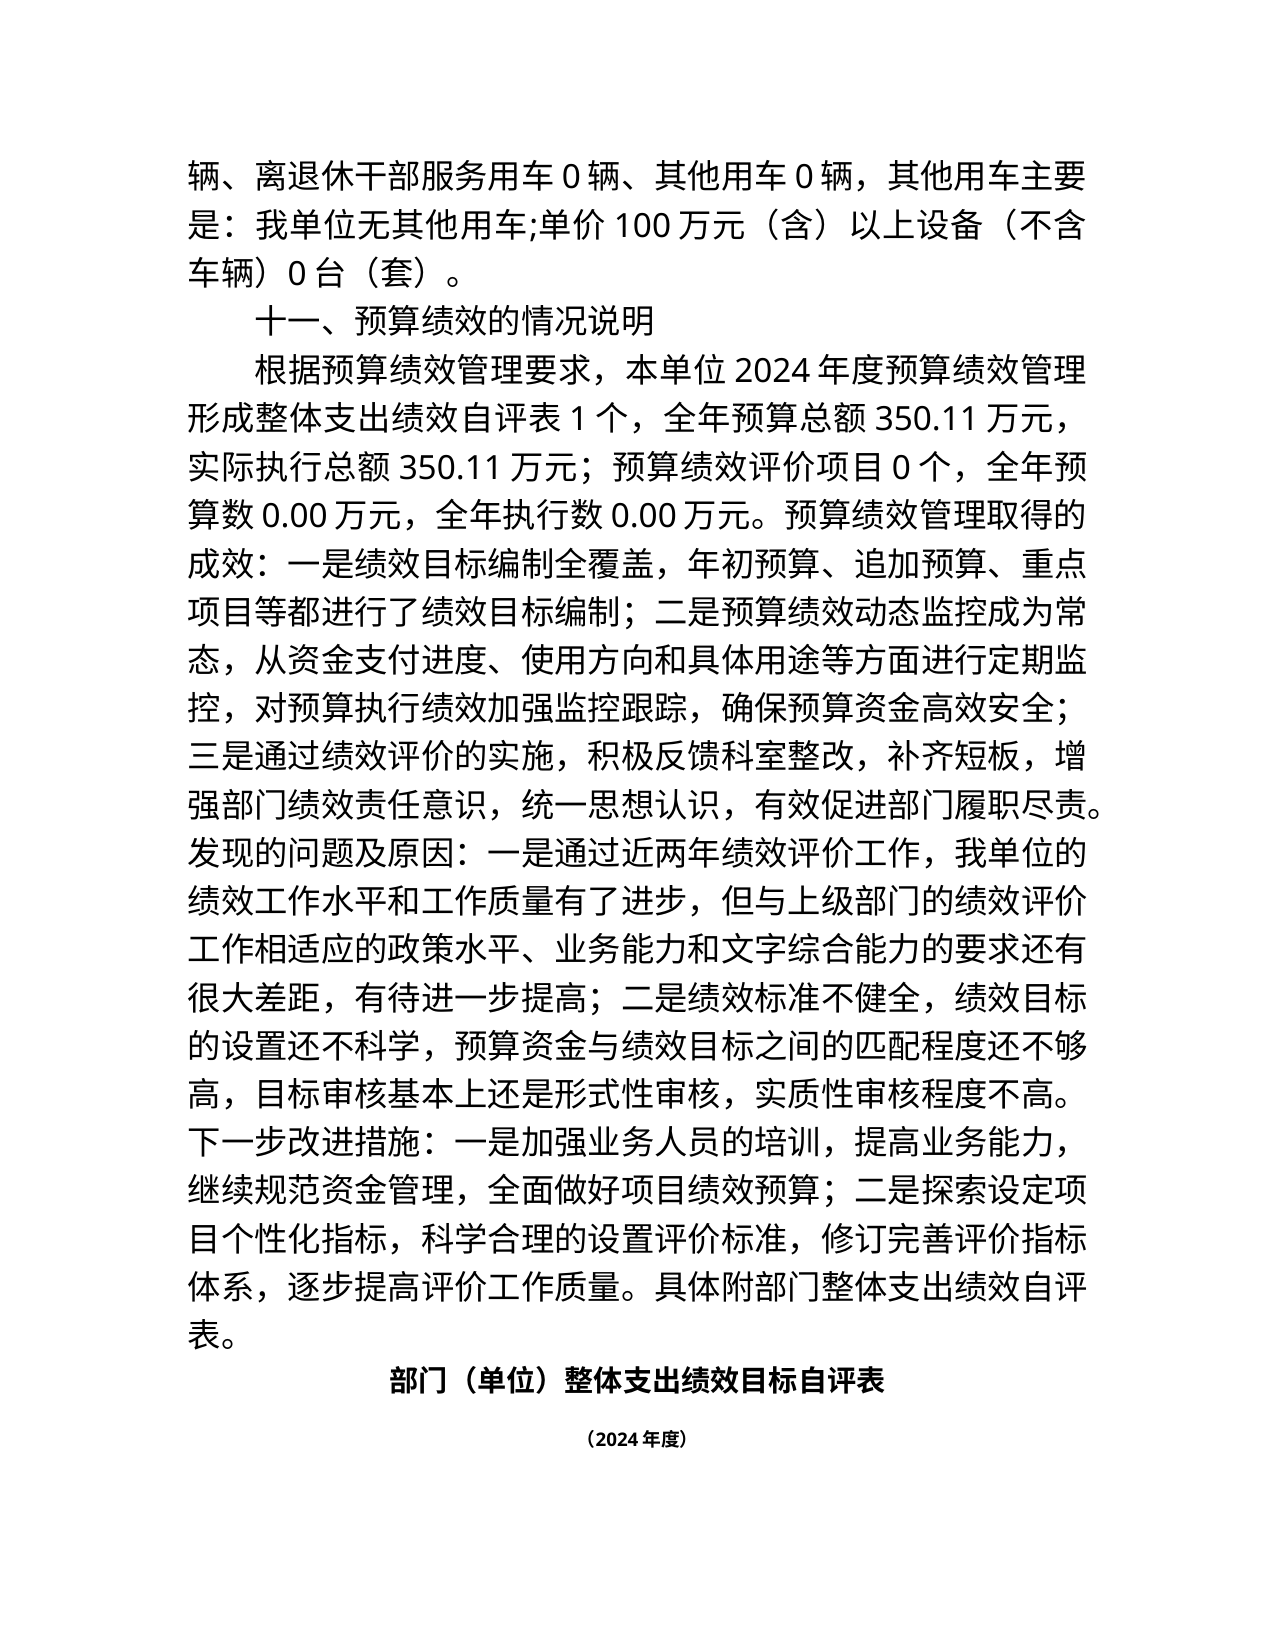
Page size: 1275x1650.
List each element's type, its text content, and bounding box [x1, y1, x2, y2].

text （2024年度） [187, 1427, 1087, 1452]
text 根据预算绩效管理要求，本单位2024年度预算绩效管理形成整体支出绩效自评表1个，全年预算总额350.11万元，实际执行总额350.11万元；预算绩效评价项目0个，全年预算数0.00万元，全年执行数0.00万元。预算绩效管理取得的成效：一是绩效目标编制全覆盖，年初预算、追加预算、重点项目等都进行了绩效目标编制；二是预算绩效动态监控成为常态，从资金支付进度、使用方向和具体用途等方面进行定期监控，对预算执行绩效加强监控跟踪，确保预算资金高效安全；三是通过绩效评价的实施，积极反馈科室整改，补齐短板，增强部门绩效责任意识，统一思想认识，有效促进部门履职尽责。发现的问题及原因：一是通过近两年绩效评价工作，我单位的绩效工作水平和工作质量有了进步，但与上级部门的绩效评价工作相适应的政策水平、业务能力和文字综合能力的要求还有很大差距，有待进一步提高；二是绩效标准不健全，绩效目标的设置还不科学，预算资金与绩效目标之间的匹配程度还不够高，目标审核基本上还是形式性审核，实质性审核程度不高。下一步改进措施：一是加强业务人员的培训，提高业务能力，继续规范资金管理，全面做好项目绩效预算；二是探索设定项目个性化指标，科学合理的设置评价标准，修订完善评价指标体系，逐步提高评价工作质量。具体附部门整体支出绩效自评表。 [187, 343, 1087, 1357]
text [187, 150, 1087, 295]
text 十一、预算绩效的情况说明 [187, 295, 1087, 343]
text 部门（单位）整体支出绩效目标自评表 [187, 1357, 1087, 1399]
